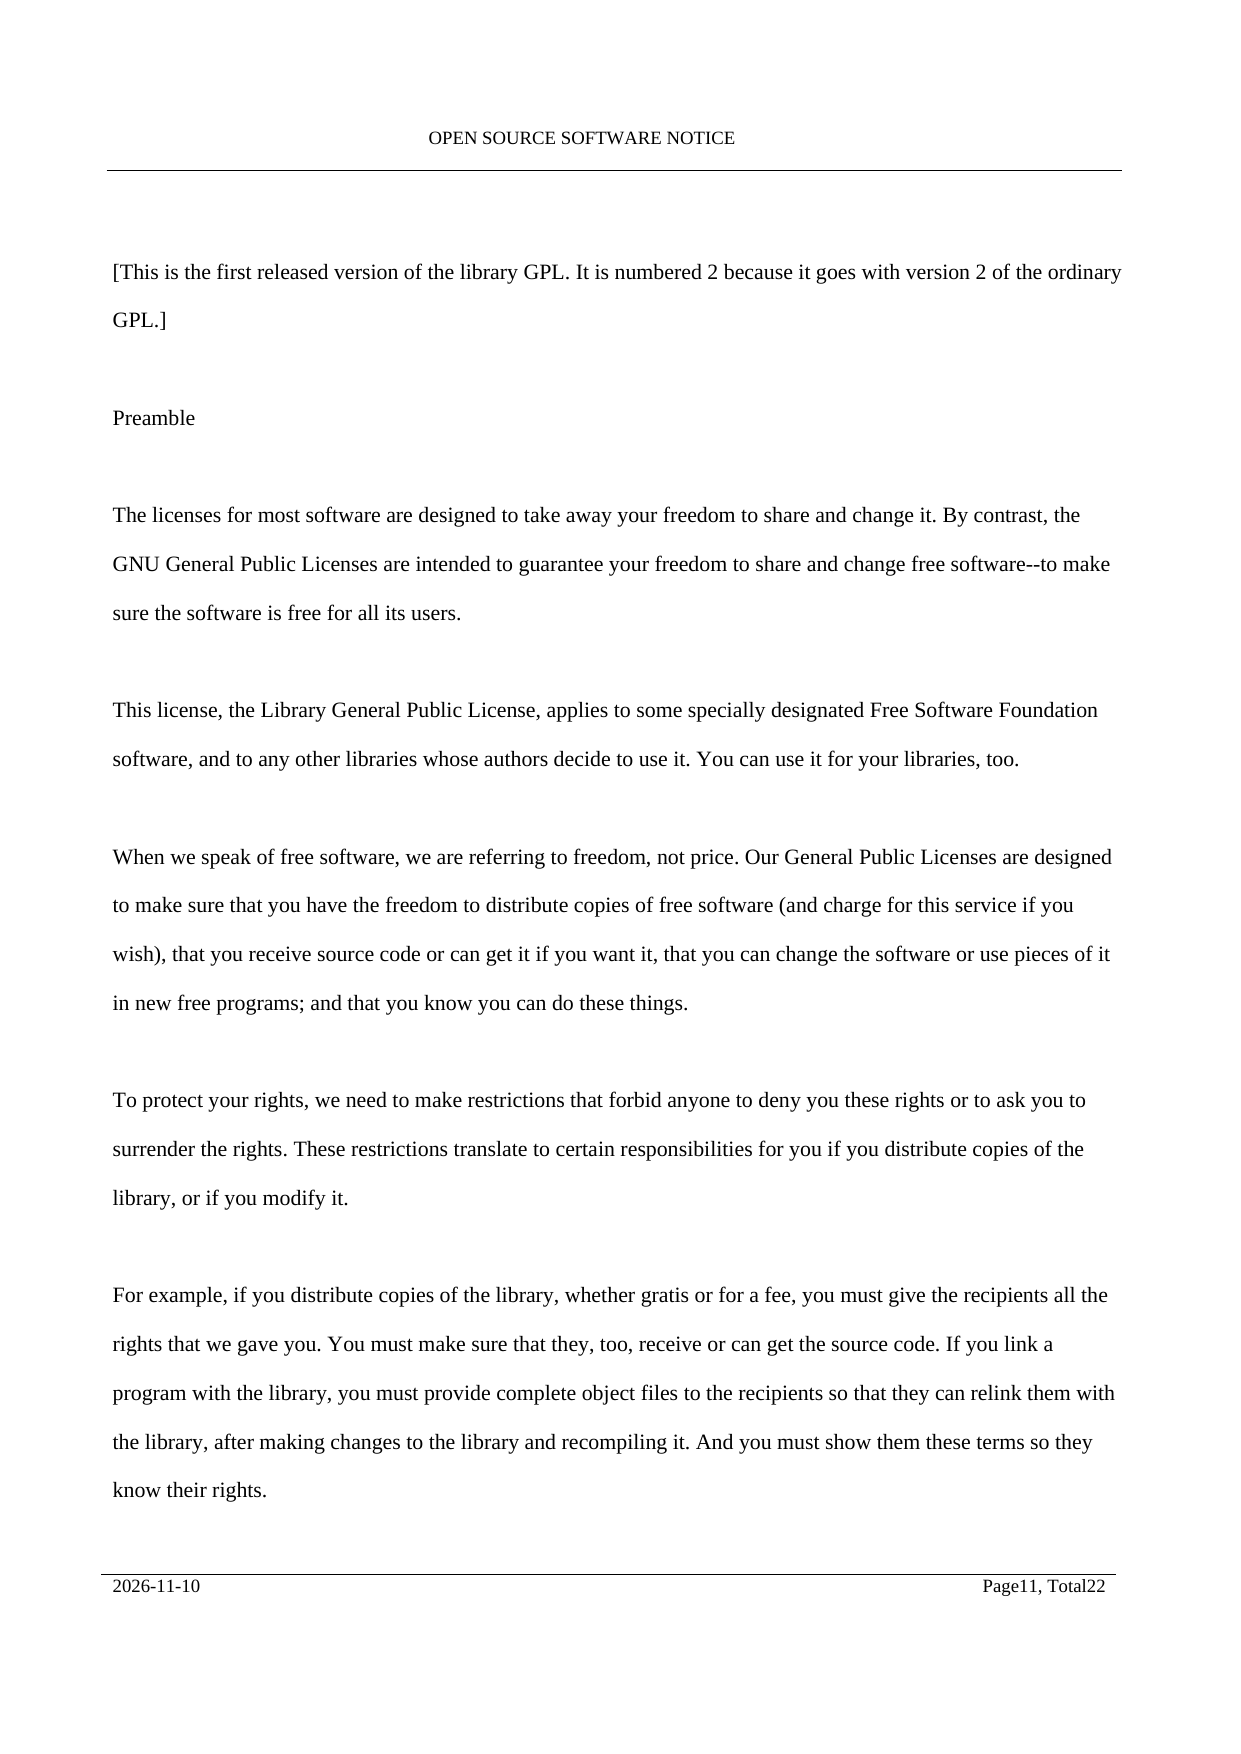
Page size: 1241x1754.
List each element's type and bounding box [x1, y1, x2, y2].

text [112, 206, 1128, 1506]
